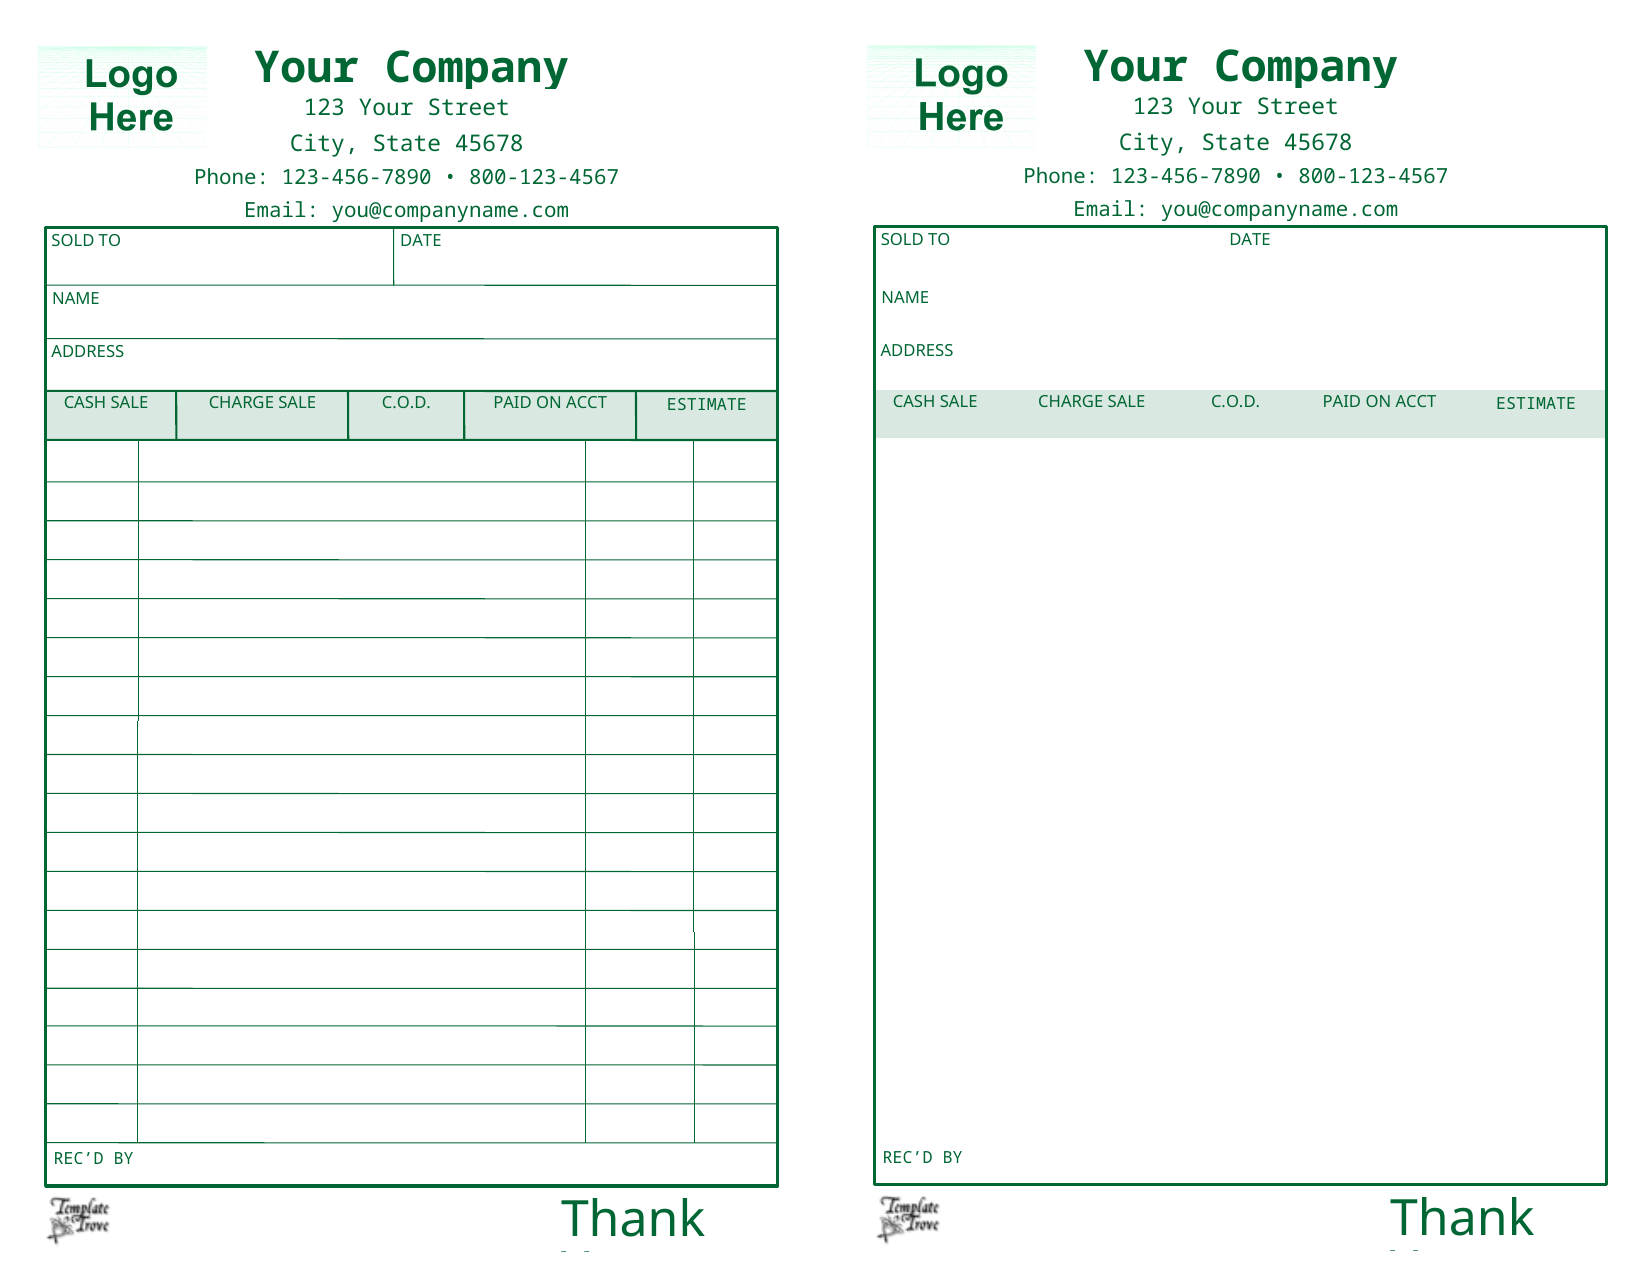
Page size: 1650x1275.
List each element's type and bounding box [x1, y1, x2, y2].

picture [46, 1195, 116, 1247]
picture [38, 46, 207, 148]
picture [867, 45, 1037, 148]
picture [875, 1194, 946, 1246]
